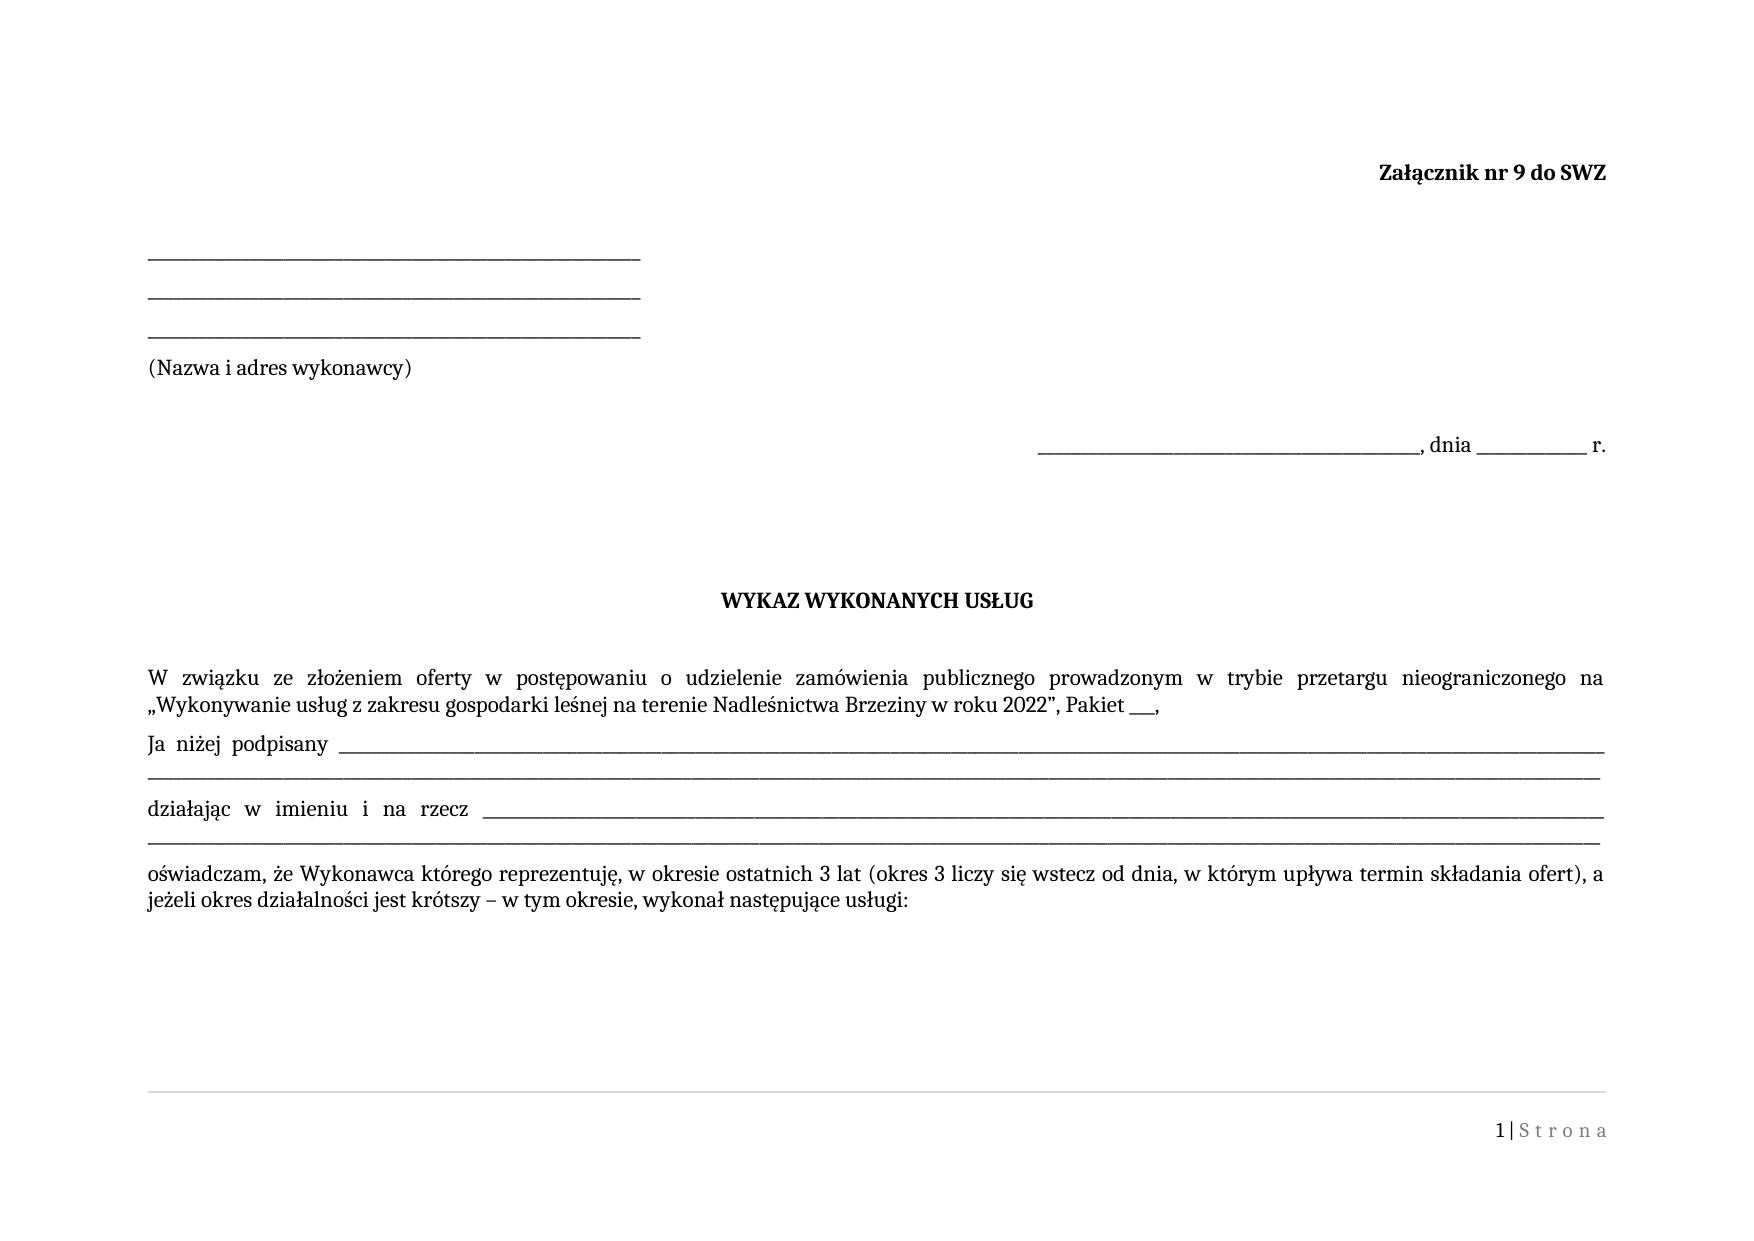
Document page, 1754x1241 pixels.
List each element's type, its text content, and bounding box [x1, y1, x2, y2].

text Ja niżej podpisany _____________________________________________________________________________________________________________________________________________________ ___________________________________________________________________________________________________________________________________________________________________________ [148, 730, 1606, 783]
text działając w imieniu i na rzecz ____________________________________________________________________________________________________________________________________ ___________________________________________________________________________________________________________________________________________________________________________ [148, 796, 1606, 848]
text __________________________________________________________ [148, 277, 1606, 303]
text __________________________________________________________ [148, 238, 1606, 264]
text Załącznik nr 9 do SWZ [148, 160, 1606, 186]
text _____________________________________________, dnia _____________ r. [148, 432, 1606, 458]
text (Nazwa i adres wykonawcy) [148, 354, 1606, 381]
text WYKAZ WYKONANYCH USŁUG [148, 587, 1606, 614]
text W związku ze złożeniem oferty w postępowaniu o udzielenie zamówienia publicznego prowadzonym w trybie przetargu nieograniczonego na „Wykonywanie usług z zakresu gospodarki leśnej na terenie Nadleśnictwa Brzeziny w roku 2022”, Pakiet ___, [148, 665, 1606, 718]
text oświadczam, że Wykonawca którego reprezentuję, w okresie ostatnich 3 lat (okres 3 liczy się wstecz od dnia, w którym upływa termin składania ofert), a jeżeli okres działalności jest krótszy – w tym okresie, wykonał następujące usługi: [148, 861, 1606, 913]
text __________________________________________________________ [148, 316, 1606, 342]
